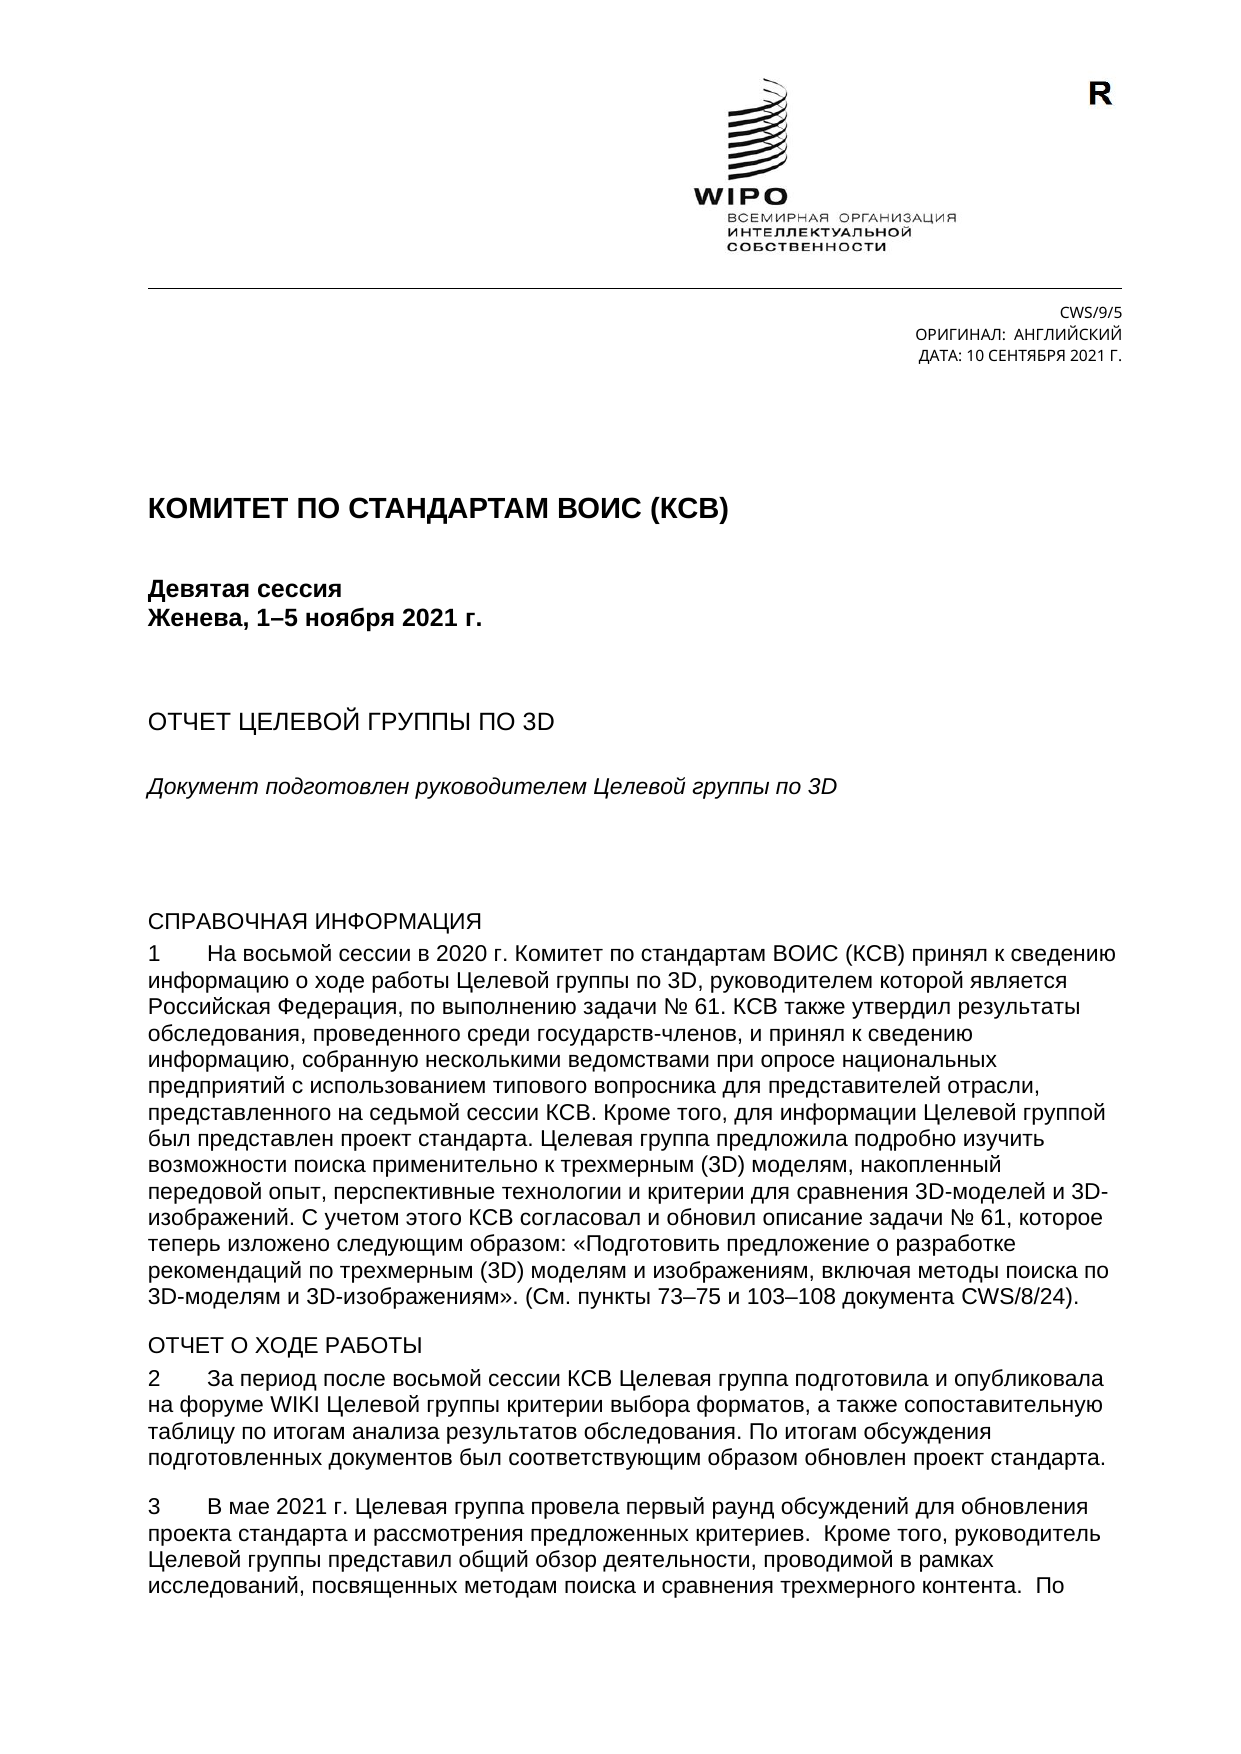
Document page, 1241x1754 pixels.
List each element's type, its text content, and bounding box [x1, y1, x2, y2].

text Документ подготовлен руководителем Целевой группы по 3D [148, 773, 1122, 799]
text CWs/9/5 [148, 302, 1122, 323]
list На восьмой сессии в 2020 г. Комитет по стандартам ВОИС (КСВ) принял к сведению информацию о ходе работы Целевой группы по 3D, руководителем которой является Российская Федерация, по выполнению задачи № 61. КСВ также утвердил результаты обследования, проведенного среди государств-членов, и принял к сведению информацию, собранную несколькими ведомствами при опросе национальных предприятий с использованием типового вопросника для представителей отрасли, представленного на седьмой сессии КСВ. Кроме того, для информации Целевой группой был представлен проект стандарта. Целевая группа предложила подробно изучить возможности поиска применительно к трехмерным (3D) моделям, накопленный передовой опыт, перспективные технологии и критерии для сравнения 3D-моделей и 3D-изображений. С учетом этого КСВ согласовал и обновил описание задачи № 61, которое теперь изложено следующим образом: «Подготовить предложение о разработке рекомендаций по трехмерным (3D) моделям и изображениям, включая методы поиска по 3D-моделям и 3D-изображениям». (См. пункты 73–75 и 103–108 документа CWS/8/24). [148, 940, 1122, 1309]
text Девятая сессия [148, 574, 1122, 603]
list ОТЧЕТ О ХОДЕ РАБОТЫ [148, 1332, 1122, 1359]
text ДАТА: 10 СЕНТЯБРЯ 2021 Г. [148, 344, 1122, 366]
text ОРИГИНАЛ: АНГЛИЙСКИЙ [148, 323, 1122, 344]
subtitle СПРАВОЧНАЯ ИНФОРМАЦИЯ [148, 908, 1122, 934]
list За период после восьмой сессии КСВ Целевая группа подготовила и опубликовала на форуме WIKI Целевой группы критерии выбора форматов, а также сопоставительную таблицу по итогам анализа результатов обследования. По итогам обсуждения подготовленных документов был соответствующим образом обновлен проект стандарта. [148, 1365, 1122, 1470]
picture [668, 59, 1123, 266]
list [148, 1493, 1122, 1599]
text Отчет Целевой группы по 3D [148, 707, 1122, 736]
text Женева, 1–5 ноября 2021 г. [148, 603, 1122, 632]
subtitle КОМИТЕТ ПО СТАНДАРТАМ ВОИС (КСВ) [148, 491, 1122, 524]
